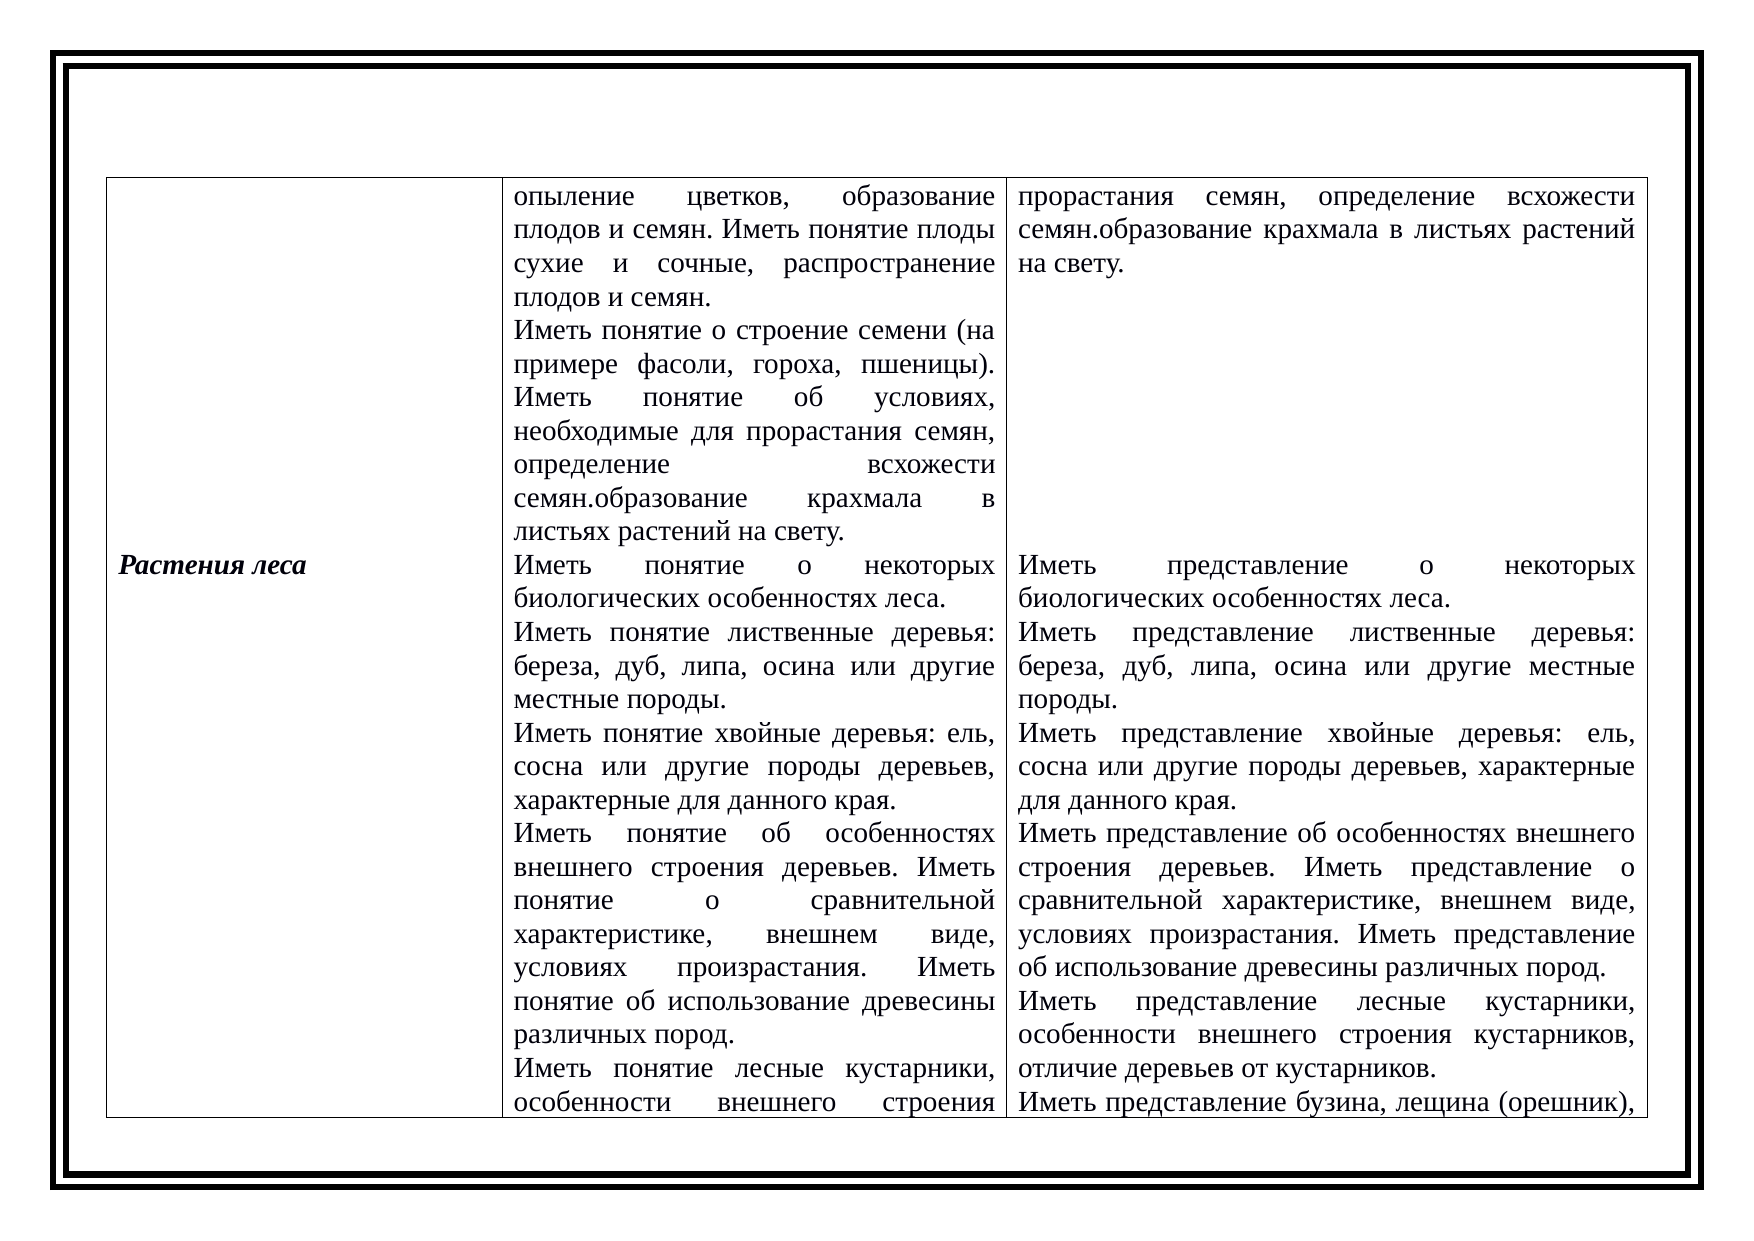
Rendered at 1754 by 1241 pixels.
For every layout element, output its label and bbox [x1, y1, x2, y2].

table_cell [503, 178, 1006, 1117]
table_cell [1007, 178, 1647, 1117]
table_cell [107, 178, 502, 1117]
